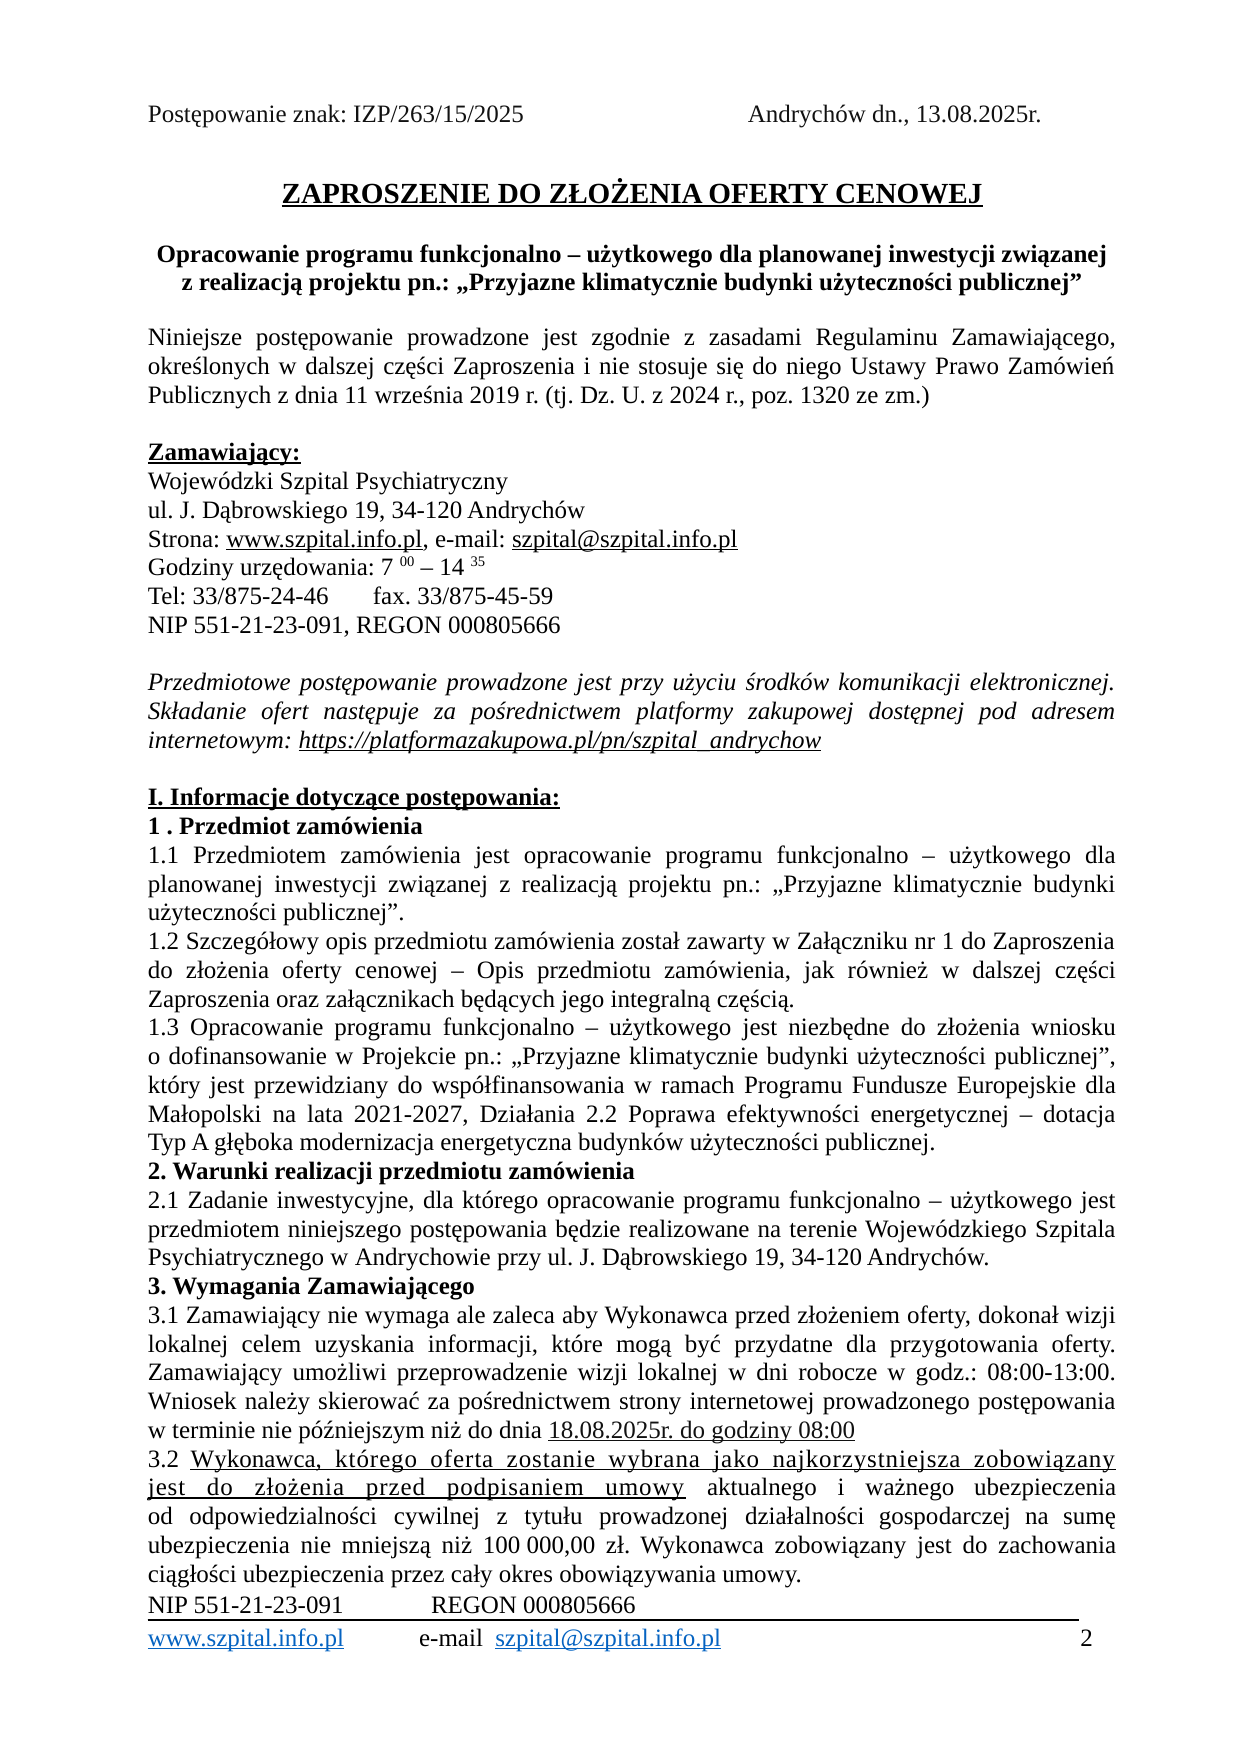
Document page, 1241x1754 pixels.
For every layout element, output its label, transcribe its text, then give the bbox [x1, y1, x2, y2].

text 3.1 Zamawiający nie wymaga ale zaleca aby Wykonawca przed złożeniem oferty, dokonał wizji lokalnej celem uzyskania informacji, które mogą być przydatne dla przygotowania oferty. Zamawiający umożliwi przeprowadzenie wizji lokalnej w dni robocze w godz.: 08:00-13:00. Wniosek należy skierować za pośrednictwem strony internetowej prowadzonego postępowania w terminie nie późniejszym niż do dnia 18.08.2025r. do godziny 08:00 [148, 1300, 1116, 1444]
text ZAPROSZENIE DO ZŁOŻENIA OFERTY CENOWEJ [148, 176, 1116, 210]
text 1.2 Szczegółowy opis przedmiotu zamówienia został zawarty w Załączniku nr 1 do Zaproszenia do złożenia oferty cenowej – Opis przedmiotu zamówienia, jak również w dalszej części Zaproszenia oraz załącznikach będących jego integralną częścią. [148, 926, 1116, 1012]
text 2. Warunki realizacji przedmiotu zamówienia [148, 1156, 1116, 1185]
text Opracowanie programu funkcjonalno – użytkowego dla planowanej inwestycji związanej z realizacją projektu pn.: „Przyjazne klimatycznie budynki użyteczności publicznej” [148, 239, 1116, 296]
text 1 . Przedmiot zamówienia [148, 811, 1116, 840]
text Niniejsze postępowanie prowadzone jest zgodnie z zasadami Regulaminu Zamawiającego, określonych w dalszej części Zaproszenia i nie stosuje się do niego Ustawy Prawo Zamówień Publicznych z dnia 11 września 2019 r. (tj. Dz. U. z 2024 r., poz. 1320 ze zm.) [148, 322, 1116, 409]
text NIP 551-21-23-091, REGON 000805666 [148, 610, 1116, 639]
text 1.1 Przedmiotem zamówienia jest opracowanie programu funkcjonalno – użytkowego dla planowanej inwestycji związanej z realizacją projektu pn.: „Przyjazne klimatycznie budynki użyteczności publicznej”. [148, 840, 1116, 926]
text ul. J. Dąbrowskiego 19, 34-120 Andrychów [148, 495, 1116, 524]
text 2.1 Zadanie inwestycyjne, dla którego opracowanie programu funkcjonalno – użytkowego jest przedmiotem niniejszego postępowania będzie realizowane na terenie Wojewódzkiego Szpitala Psychiatrycznego w Andrychowie przy ul. J. Dąbrowskiego 19, 34-120 Andrychów. [148, 1185, 1116, 1271]
text 3. Wymagania Zamawiającego [148, 1271, 1116, 1300]
text Strona: www.szpital.info.pl, e-mail: szpital@szpital.info.pl [148, 524, 1116, 552]
text Godziny urzędowania: 7 00 – 14 35 [148, 552, 1116, 581]
text Przedmiotowe postępowanie prowadzone jest przy użyciu środków komunikacji elektronicznej. Składanie ofert następuje za pośrednictwem platformy zakupowej dostępnej pod adresem internetowym: https://platformazakupowa.pl/pn/szpital_andrychow [148, 667, 1116, 754]
text Tel: 33/875-24-46 fax. 33/875-45-59 [148, 581, 1116, 610]
text Wojewódzki Szpital Psychiatryczny [148, 466, 1116, 495]
text 1.3 Opracowanie programu funkcjonalno – użytkowego jest niezbędne do złożenia wniosku o dofinansowanie w Projekcie pn.: „Przyjazne klimatycznie budynki użyteczności publicznej”, który jest przewidziany do współfinansowania w ramach Programu Fundusze Europejskie dla Małopolski na lata 2021-2027, Działania 2.2 Poprawa efektywności energetycznej – dotacja Typ A głęboka modernizacja energetyczna budynków użyteczności publicznej. [148, 1012, 1116, 1156]
text I. Informacje dotyczące postępowania: [148, 782, 1116, 811]
text Zamawiający: [148, 437, 1116, 466]
text 3.2 Wykonawca, którego oferta zostanie wybrana jako najkorzystniejsza zobowiązany jest do złożenia przed podpisaniem umowy aktualnego i ważnego ubezpieczenia od odpowiedzialności cywilnej z tytułu prowadzonej działalności gospodarczej na sumę ubezpieczenia nie mniejszą niż 100 000,00 zł. Wykonawca zobowiązany jest do zachowania ciągłości ubezpieczenia przez cały okres obowiązywania umowy. [148, 1444, 1116, 1587]
